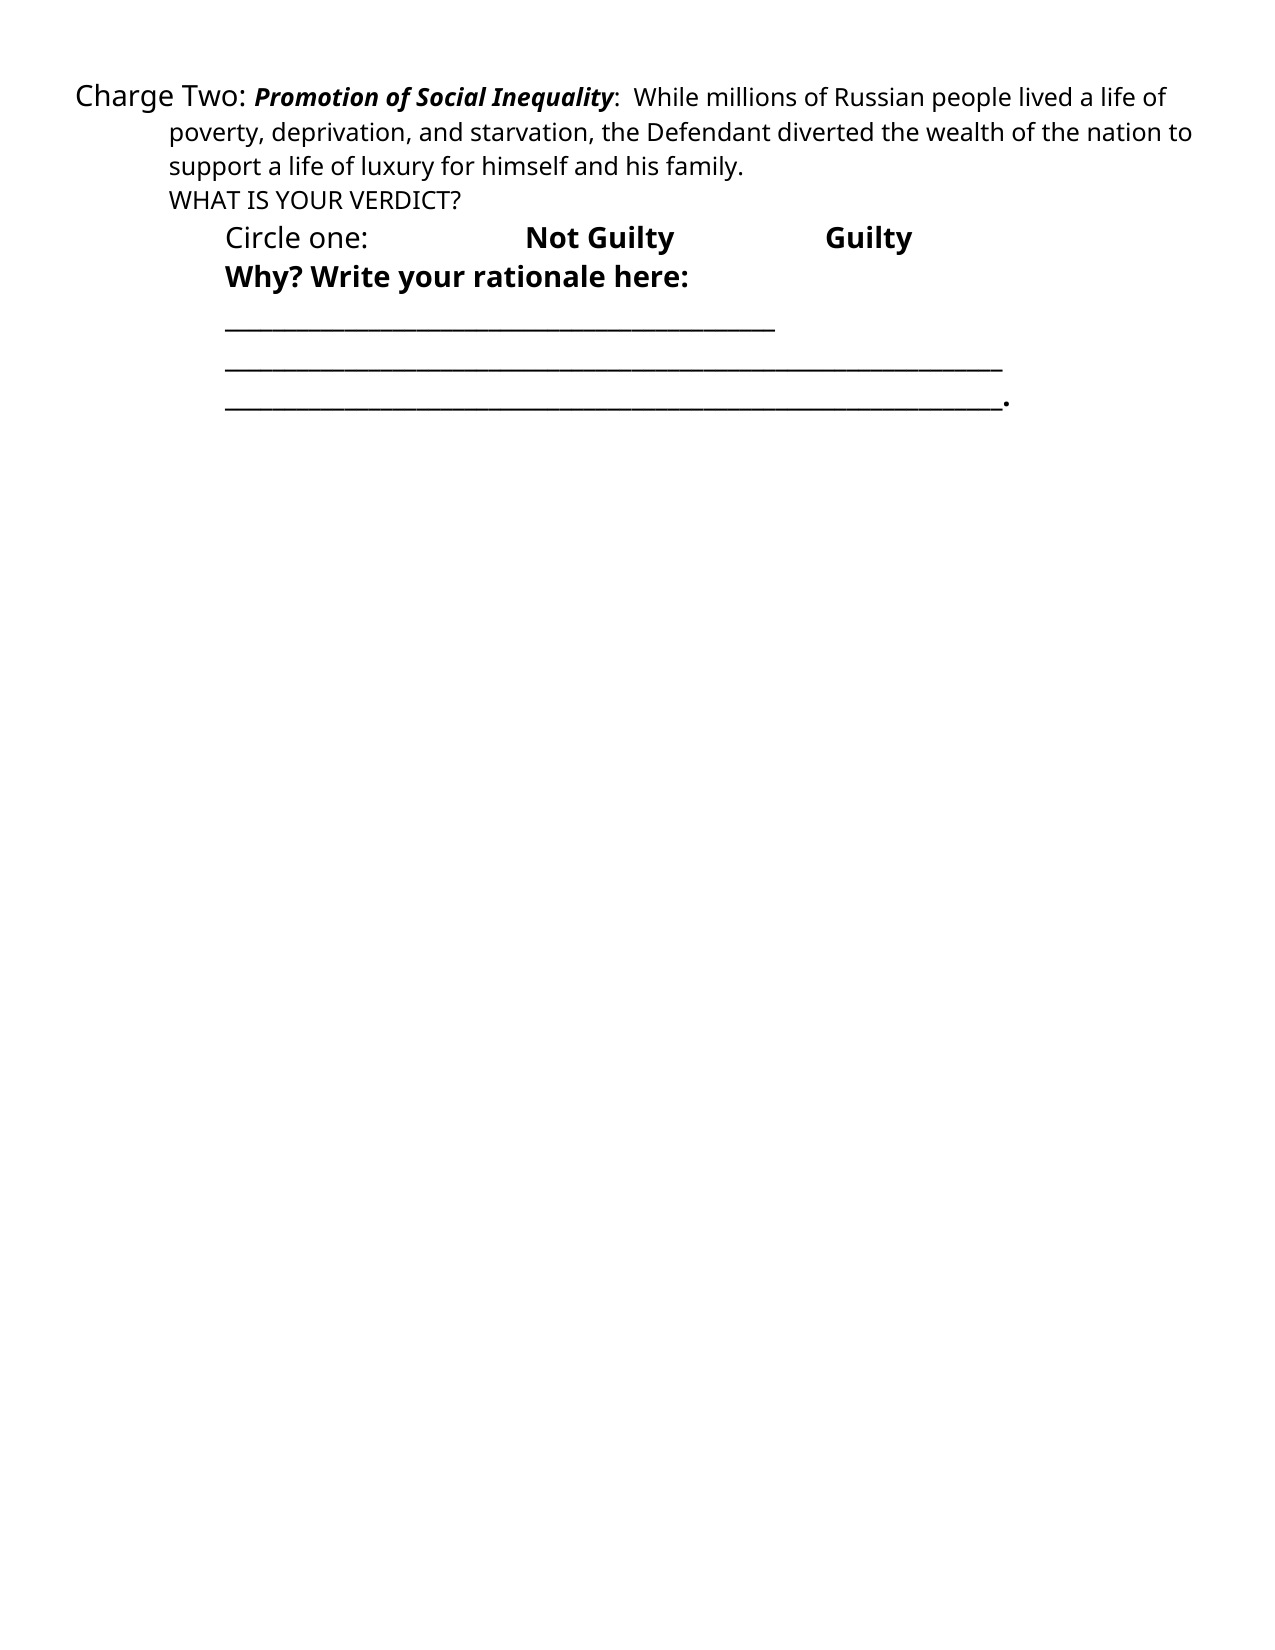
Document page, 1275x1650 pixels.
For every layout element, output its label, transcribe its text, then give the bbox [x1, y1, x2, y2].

text _________________________________________________________________ [75, 336, 1200, 376]
text _________________________________________________________________. [75, 376, 1200, 415]
list Charge Two: Promotion of Social Inequality: While millions of Russian people lived a life of poverty, deprivation, and starvation, the Defendant diverted the wealth of the nation to support a life of luxury for himself and his family. [75, 75, 1200, 183]
text Circle one: Not Guilty Guilty Why? Write your rationale here: ______________________________________________ [225, 217, 1200, 336]
list WHAT IS YOUR VERDICT? [75, 183, 1200, 217]
